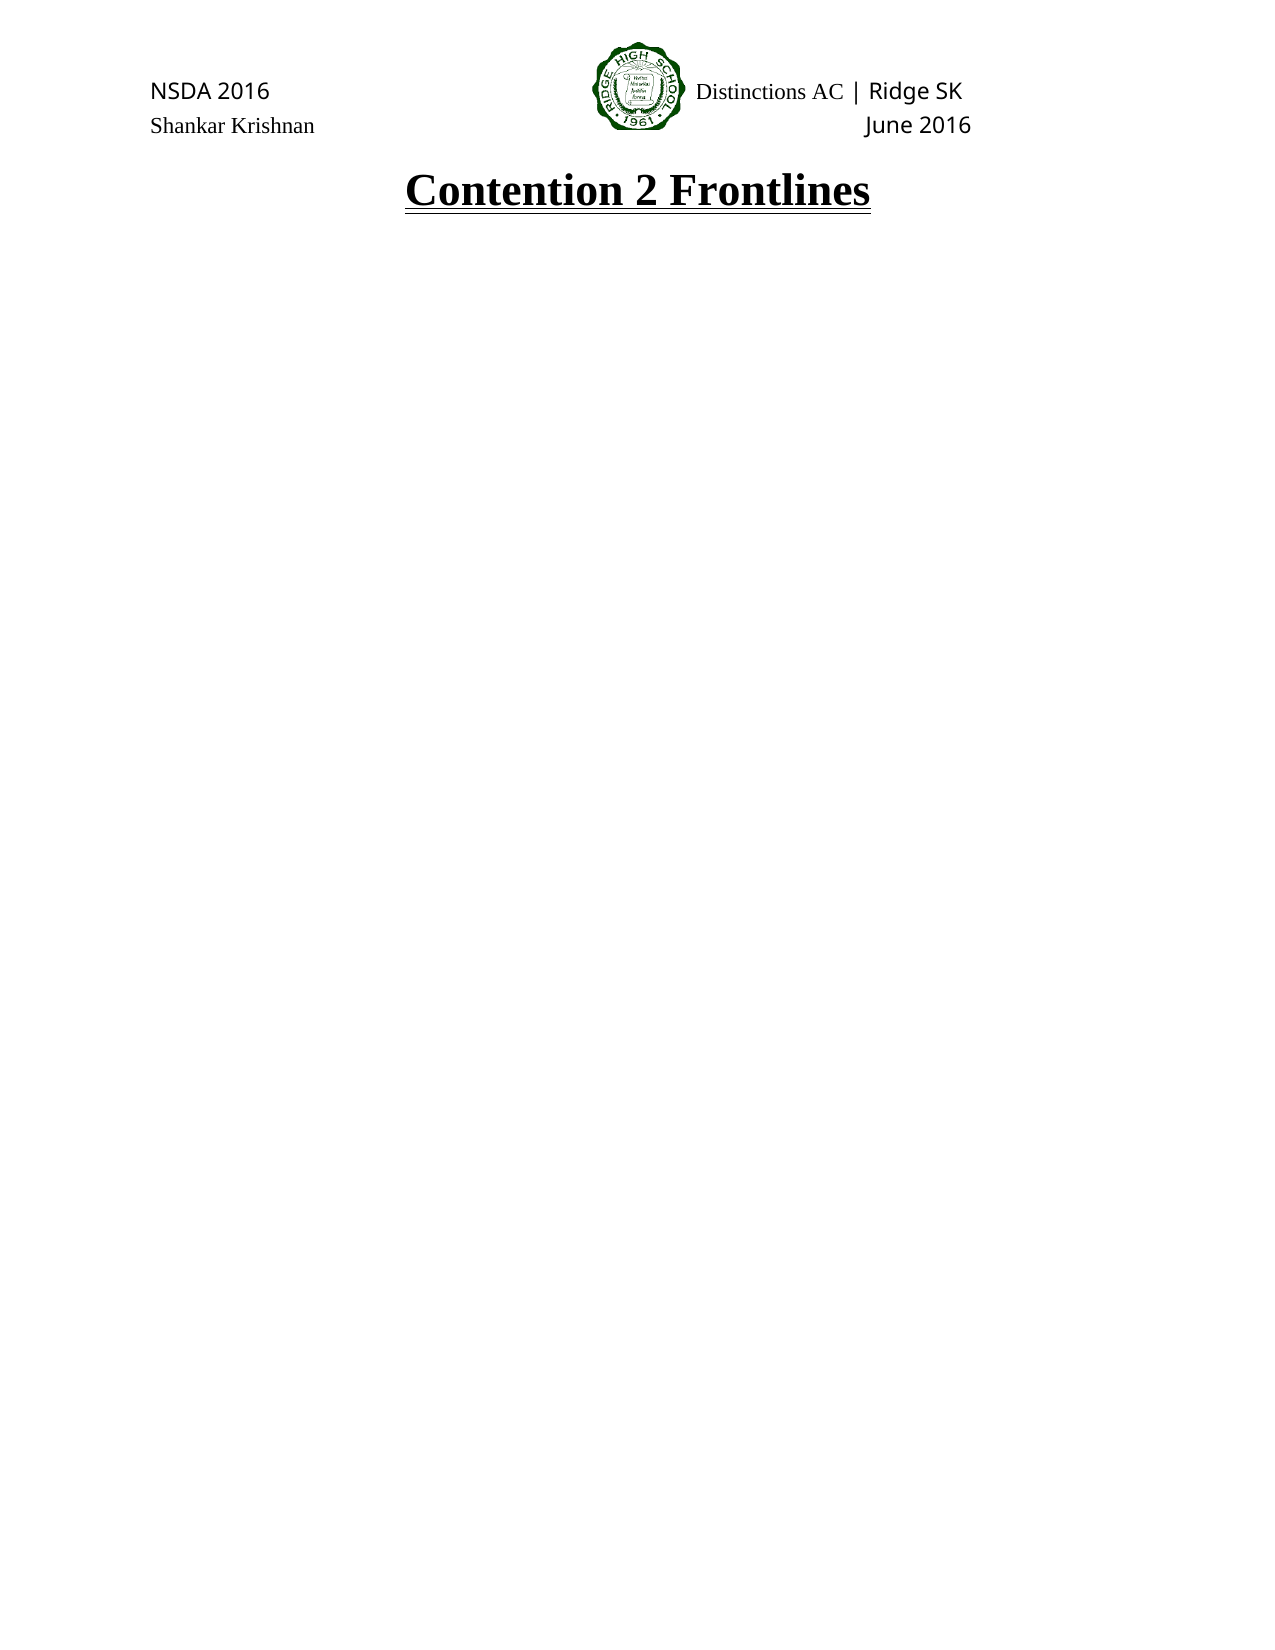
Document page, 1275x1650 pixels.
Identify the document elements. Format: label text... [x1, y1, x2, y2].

subtitle Contention 2 Frontlines [150, 163, 1125, 216]
picture [578, 42, 697, 130]
